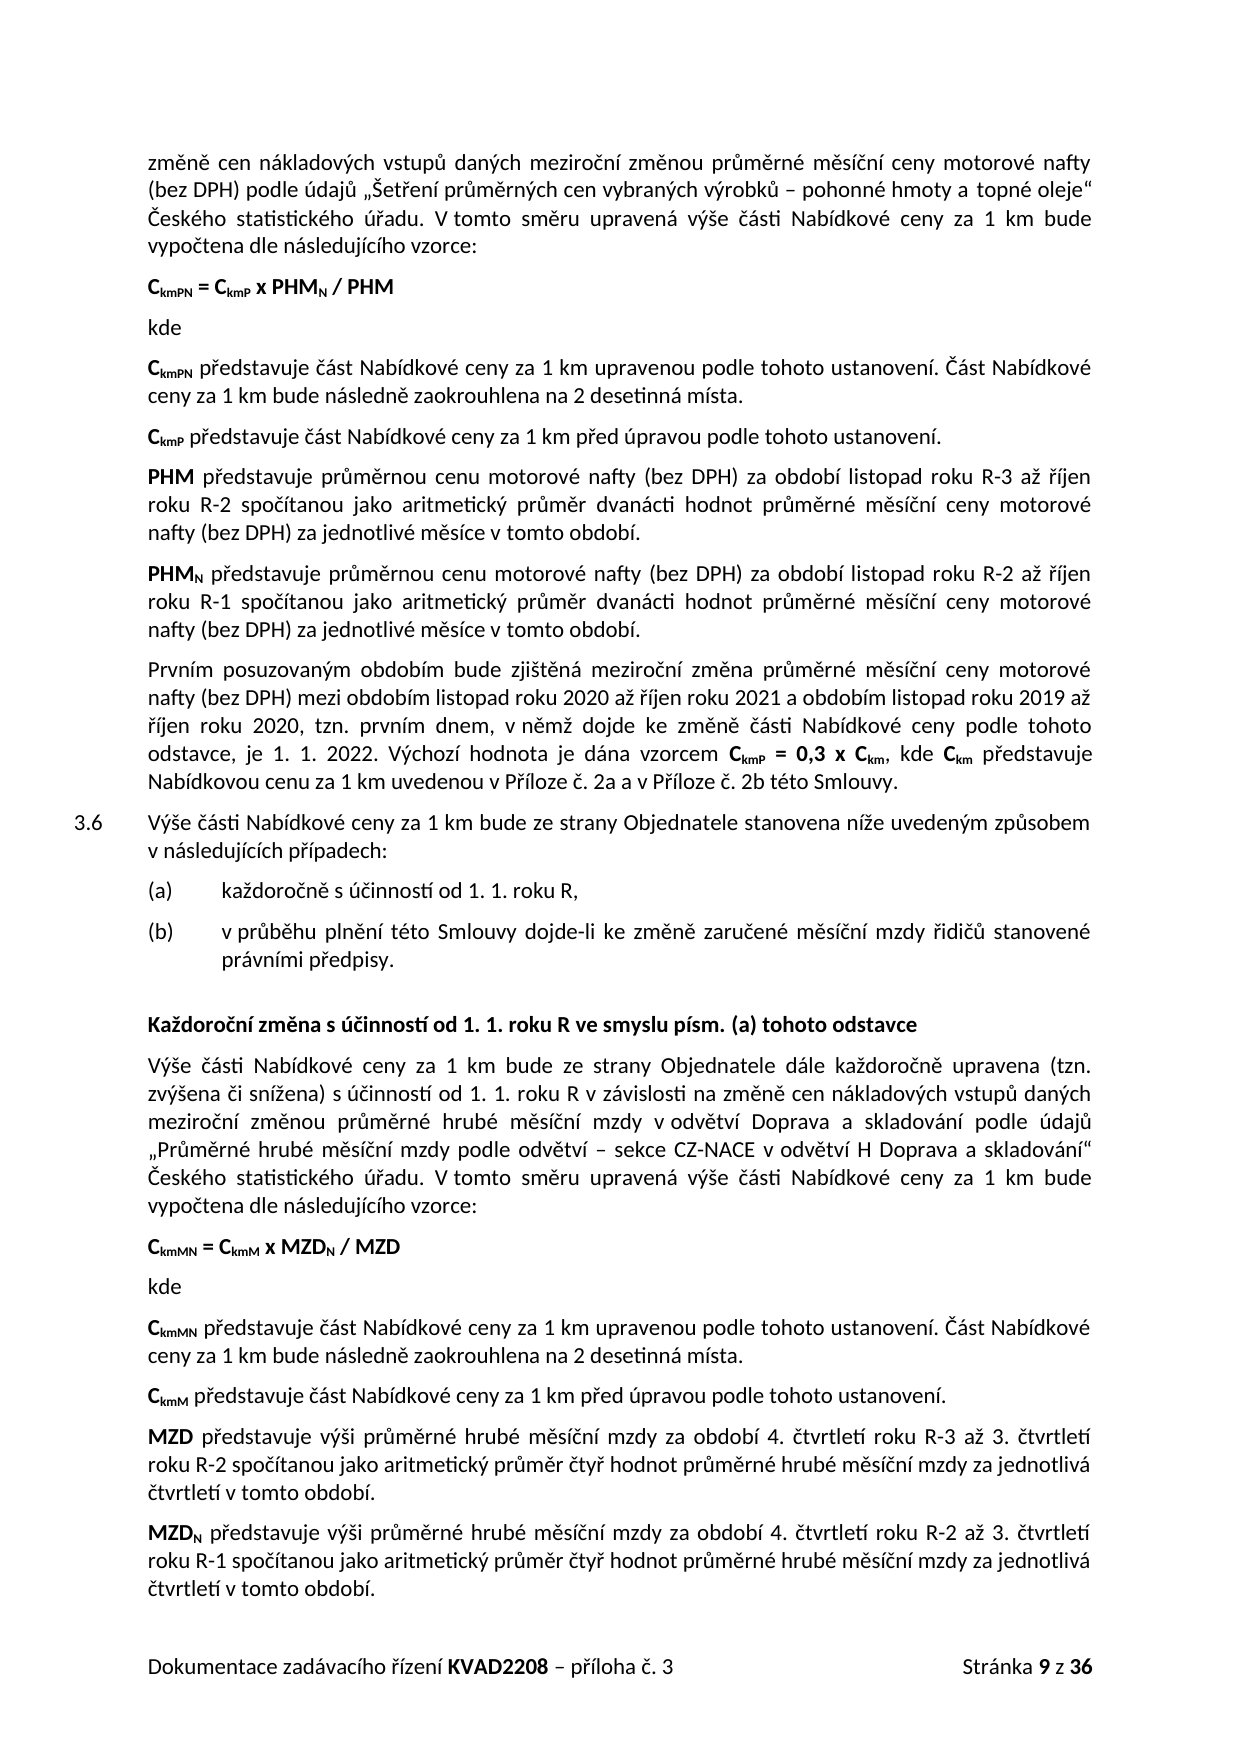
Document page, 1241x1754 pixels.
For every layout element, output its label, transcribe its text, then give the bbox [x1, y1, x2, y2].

list Každoroční změna s účinností od 1. 1. roku R ve smyslu písm. (a) tohoto odstavce [148, 1011, 1093, 1039]
list kde [148, 313, 1093, 341]
list PHMN představuje průměrnou cenu motorové nafty (bez DPH) za období listopad roku R-2 až říjen roku R-1 spočítanou jako aritmetický průměr dvanácti hodnot průměrné měsíční ceny motorové nafty (bez DPH) za jednotlivé měsíce v tomto období. [148, 559, 1093, 643]
list MZDN představuje výši průměrné hrubé měsíční mzdy za období 4. čtvrtletí roku R-2 až 3. čtvrtletí roku R-1 spočítanou jako aritmetický průměr čtyř hodnot průměrné hrubé měsíční mzdy za jednotlivá čtvrtletí v tomto období. [148, 1518, 1093, 1602]
list Prvním posuzovaným obdobím bude zjištěná meziroční změna průměrné měsíční ceny motorové nafty (bez DPH) mezi obdobím listopad roku 2020 až říjen roku 2021 a obdobím listopad roku 2019 až říjen roku 2020, tzn. prvním dnem, v němž dojde ke změně části Nabídkové ceny podle tohoto odstavce, je 1. 1. 2022. Výchozí hodnota je dána vzorcem CkmP = 0,3 x Ckm, kde Ckm představuje Nabídkovou cenu za 1 km uvedenou v Příloze č. 2a a v Příloze č. 2b této Smlouvy. [148, 655, 1093, 796]
list Výše části Nabídkové ceny za 1 km bude ze strany Objednatele dále každoročně upravena (tzn. zvýšena či snížena) s účinností od 1. 1. roku R v závislosti na změně cen nákladových vstupů daných meziroční změnou průměrné hrubé měsíční mzdy v odvětví Doprava a skladování podle údajů „Průměrné hrubé měsíční mzdy podle odvětví – sekce CZ-NACE v odvětví H Doprava a skladování“ Českého statistického úřadu. V tomto směru upravená výše části Nabídkové ceny za 1 km bude vypočtena dle následujícího vzorce: [148, 1051, 1093, 1219]
text v průběhu plnění této Smlouvy dojde-li ke změně zaručené měsíční mzdy řidičů stanovené právními předpisy. [148, 917, 1093, 973]
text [74, 148, 1093, 260]
list CkmPN představuje část Nabídkové ceny za upravenou podle tohoto ustanovení. Část Nabídkové ceny za bude následně zaokrouhlena na 2 desetinná místa. [148, 353, 1093, 409]
list kde [148, 1272, 1093, 1300]
list CkmM představuje část Nabídkové ceny za před úpravou podle tohoto ustanovení. [148, 1381, 1093, 1409]
text Výše části Nabídkové ceny za 1 km bude ze strany Objednatele stanovena níže uvedeným způsobem v následujících případech: [74, 808, 1093, 864]
text každoročně s účinností od 1. 1. roku R, [148, 877, 1093, 904]
list CkmP představuje část Nabídkové ceny za před úpravou podle tohoto ustanovení. [148, 422, 1093, 450]
list MZD představuje výši průměrné hrubé měsíční mzdy za období 4. čtvrtletí roku R-3 až 3. čtvrtletí roku R-2 spočítanou jako aritmetický průměr čtyř hodnot průměrné hrubé měsíční mzdy za jednotlivá čtvrtletí v tomto období. [148, 1422, 1093, 1506]
list PHM představuje průměrnou cenu motorové nafty (bez DPH) za období listopad roku R-3 až říjen roku R-2 spočítanou jako aritmetický průměr dvanácti hodnot průměrné měsíční ceny motorové nafty (bez DPH) za jednotlivé měsíce v tomto období. [148, 462, 1093, 546]
list CkmMN = CkmM x MZDN / MZD [148, 1232, 1093, 1260]
list CkmPN = CkmP x PHMN / PHM [148, 272, 1093, 300]
list CkmMN představuje část Nabídkové ceny za upravenou podle tohoto ustanovení. Část Nabídkové ceny za bude následně zaokrouhlena na 2 desetinná místa. [148, 1313, 1093, 1369]
